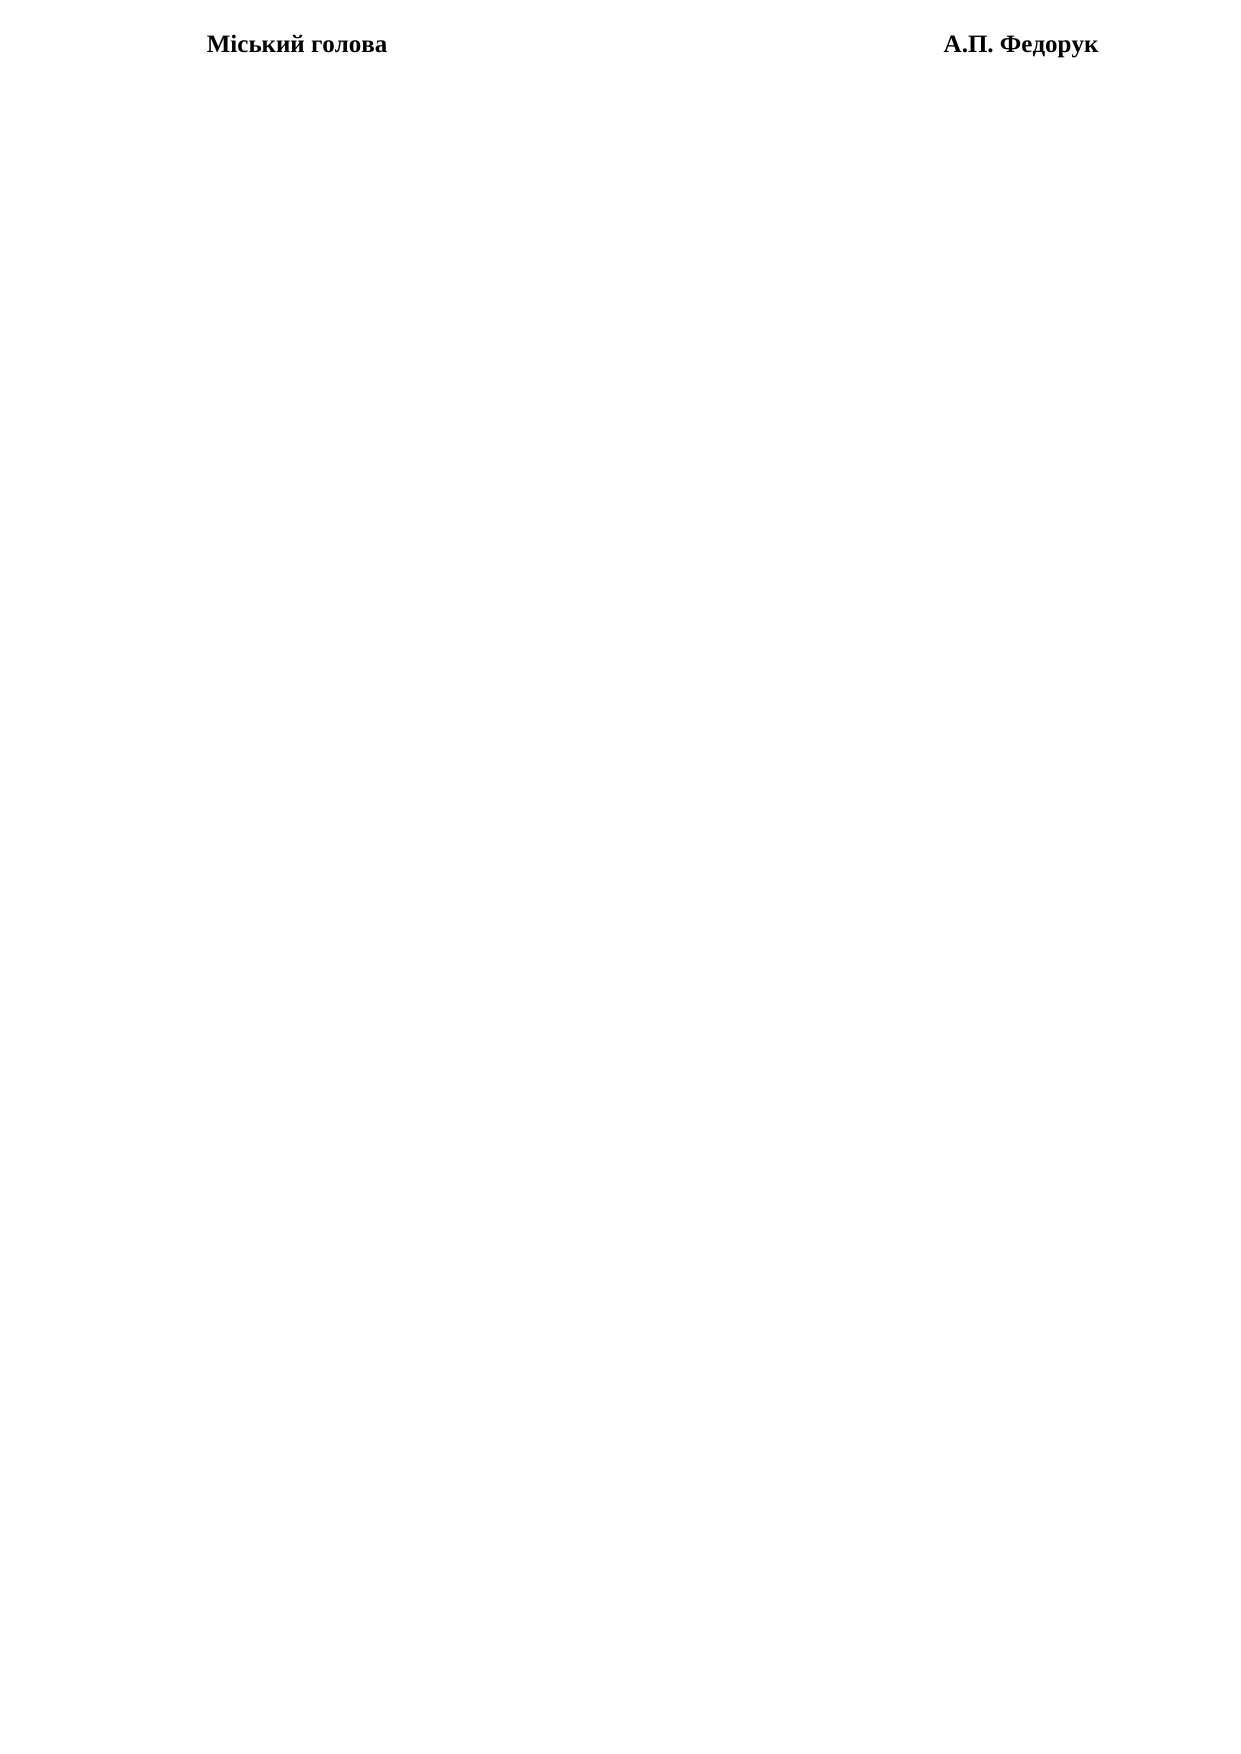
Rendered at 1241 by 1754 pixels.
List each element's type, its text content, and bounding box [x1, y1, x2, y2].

text Міський голова А.П. Федорук [133, 29, 1196, 58]
